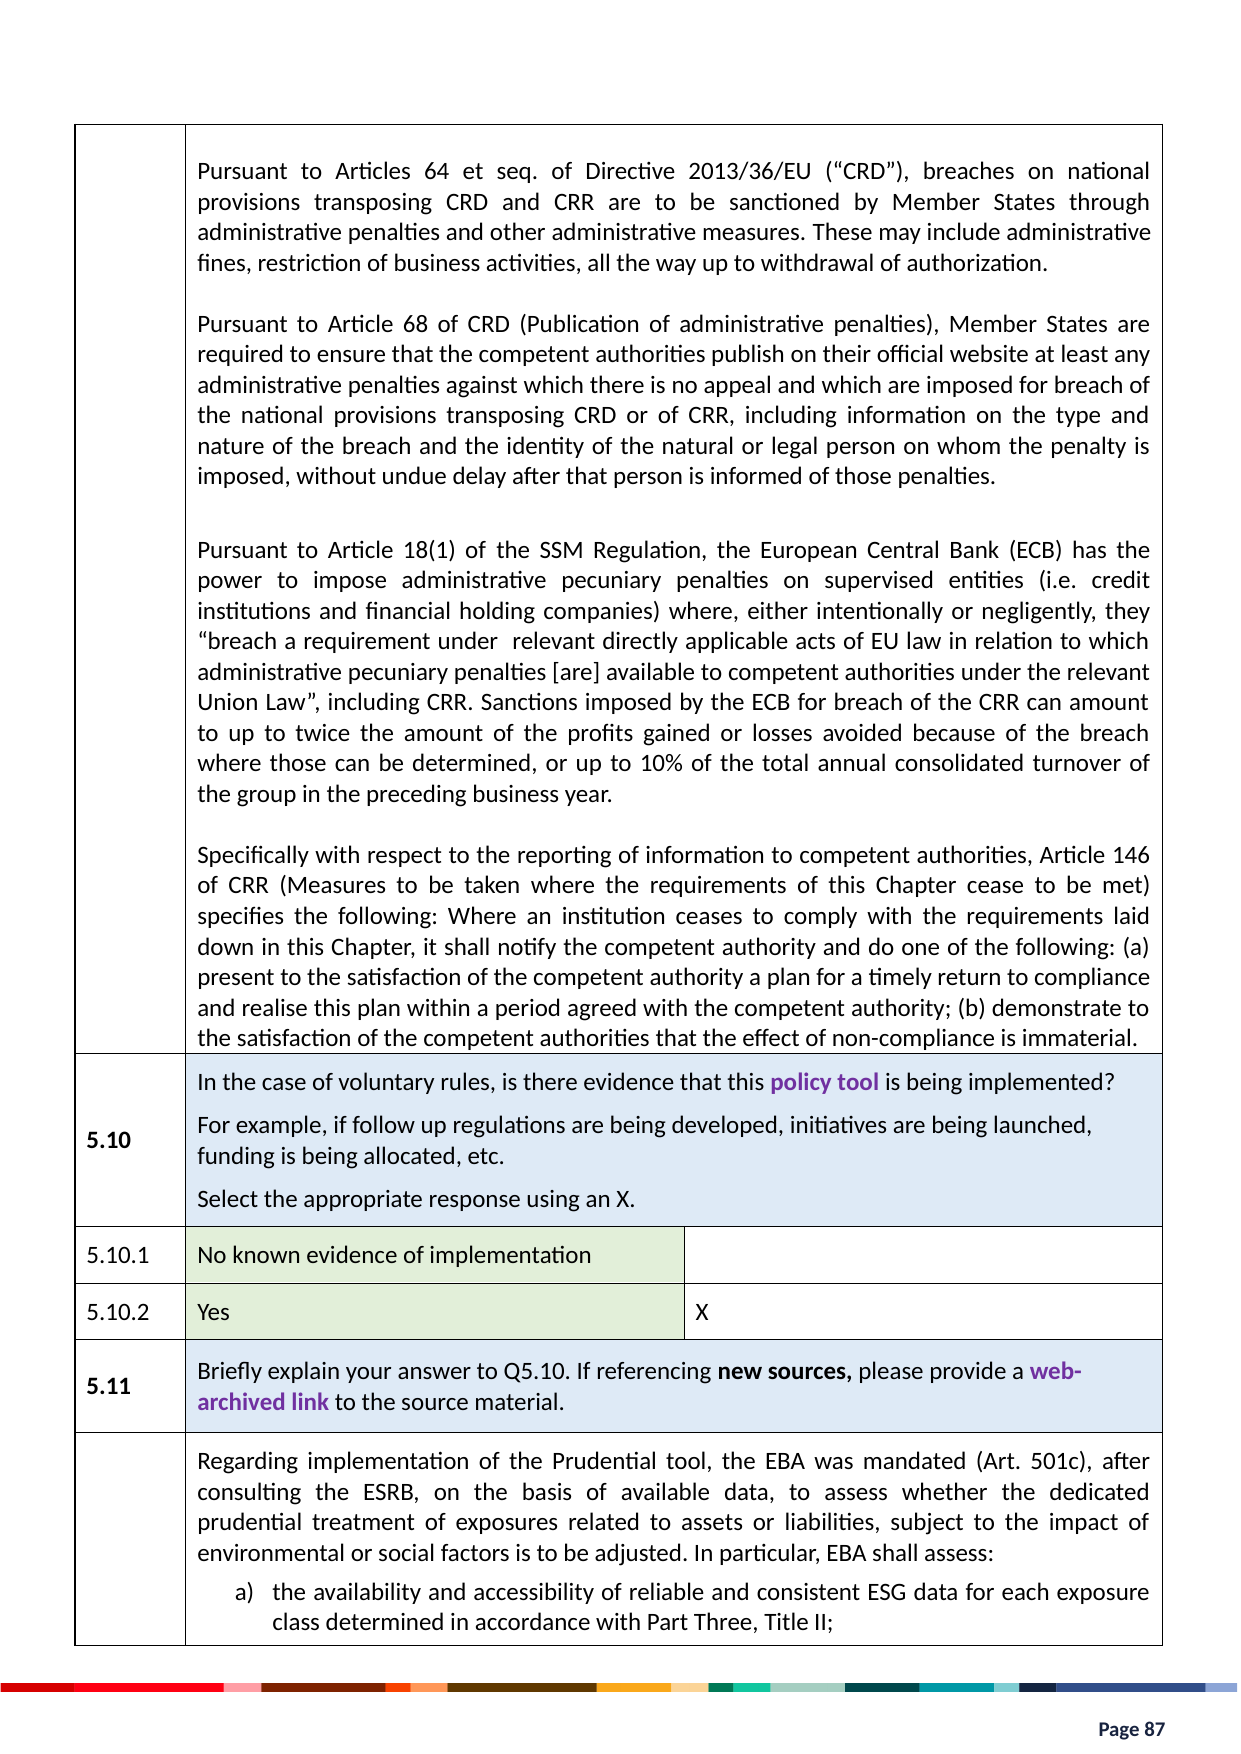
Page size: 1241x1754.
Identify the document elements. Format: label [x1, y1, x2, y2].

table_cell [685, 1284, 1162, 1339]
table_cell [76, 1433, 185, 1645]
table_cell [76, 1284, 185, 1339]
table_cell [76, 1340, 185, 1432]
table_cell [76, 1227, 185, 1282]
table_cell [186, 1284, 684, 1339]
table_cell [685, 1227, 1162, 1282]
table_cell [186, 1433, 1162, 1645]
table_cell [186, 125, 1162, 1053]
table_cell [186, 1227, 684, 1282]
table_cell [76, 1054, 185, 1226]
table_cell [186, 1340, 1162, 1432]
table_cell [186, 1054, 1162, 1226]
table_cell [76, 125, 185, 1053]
picture [0, 1683, 1236, 1692]
